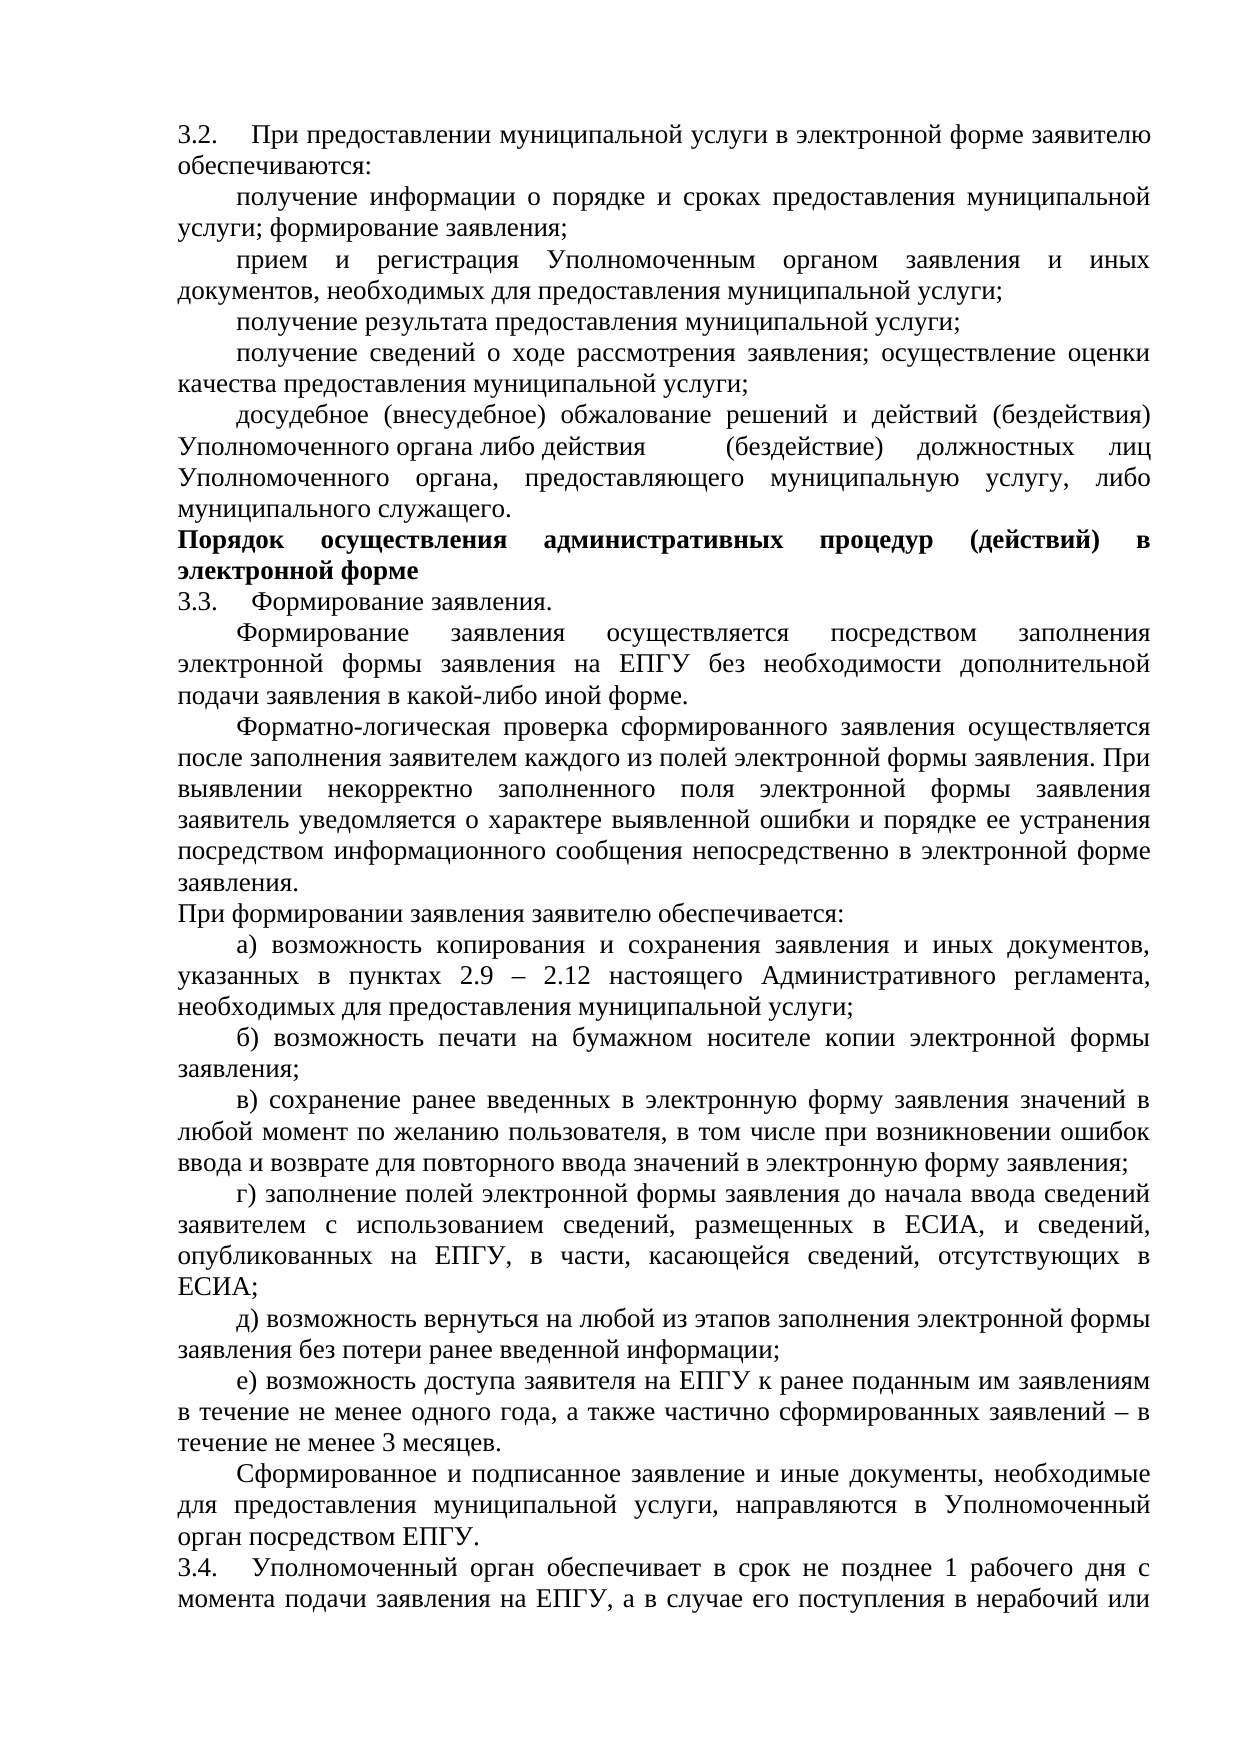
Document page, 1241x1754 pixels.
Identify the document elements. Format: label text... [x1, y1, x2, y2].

text в) сохранение ранее введенных в электронную форму заявления значений в любой момент по желанию пользователя, в том числе при возникновении ошибок ввода и возврате для повторного ввода значений в электронную форму заявления; [177, 1084, 1152, 1177]
text получение результата предоставления муниципальной услуги; [177, 305, 1152, 336]
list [177, 1551, 1152, 1613]
text получение сведений о ходе рассмотрения заявления; осуществление оценки качества предоставления муниципальной услуги; [177, 336, 1152, 398]
text г) заполнение полей электронной формы заявления до начала ввода сведений заявителем с использованием сведений, размещенных в ЕСИА, и сведений, опубликованных на ЕПГУ, в части, касающейся сведений, отсутствующих в ЕСИА; [177, 1177, 1152, 1302]
text Формирование заявления осуществляется посредством заполнения электронной формы заявления на ЕПГУ без необходимости дополнительной подачи заявления в какой-либо иной форме. [177, 616, 1152, 710]
text д) возможность вернуться на любой из этапов заполнения электронной формы заявления без потери ранее введенной информации; [177, 1302, 1152, 1364]
list При предоставлении муниципальной услуги в электронной форме заявителю обеспечиваются: [177, 118, 1152, 180]
text Сформированное и подписанное заявление и иные документы, необходимые для предоставления муниципальной услуги, направляются в Уполномоченный орган посредством ЕПГУ. [177, 1457, 1152, 1551]
text досудебное (внесудебное) обжалование решений и действий (бездействия) Уполномоченного органа либо действия (бездействие) должностных лиц Уполномоченного органа, предоставляющего муниципальную услугу, либо муниципального служащего. [177, 398, 1152, 523]
text б) возможность печати на бумажном носителе копии электронной формы заявления; [177, 1021, 1152, 1084]
text а) возможность копирования и сохранения заявления и иных документов, указанных в пунктах 2.9 – 2.12 настоящего Административного регламента, необходимых для предоставления муниципальной услуги; [177, 928, 1152, 1021]
text получение информации о порядке и сроках предоставления муниципальной услуги; формирование заявления; [177, 180, 1152, 243]
text е) возможность доступа заявителя на ЕПГУ к ранее поданным им заявлениям в течение не менее одного года, а также частично сформированных заявлений – в течение не менее 3 месяцев. [177, 1364, 1152, 1457]
text Порядок осуществления административных процедур (действий) в электронной форме [177, 523, 1152, 585]
list Формирование заявления. [177, 585, 1152, 616]
text Форматно-логическая проверка сформированного заявления осуществляется после заполнения заявителем каждого из полей электронной формы заявления. При выявлении некорректно заполненного поля электронной формы заявления заявитель уведомляется о характере выявленной ошибки и порядке ее устранения посредством информационного сообщения непосредственно в электронной форме заявления. [177, 710, 1152, 897]
text При формировании заявления заявителю обеспечивается: [177, 897, 1152, 928]
text прием и регистрация Уполномоченным органом заявления и иных документов, необходимых для предоставления муниципальной услуги; [177, 243, 1152, 305]
